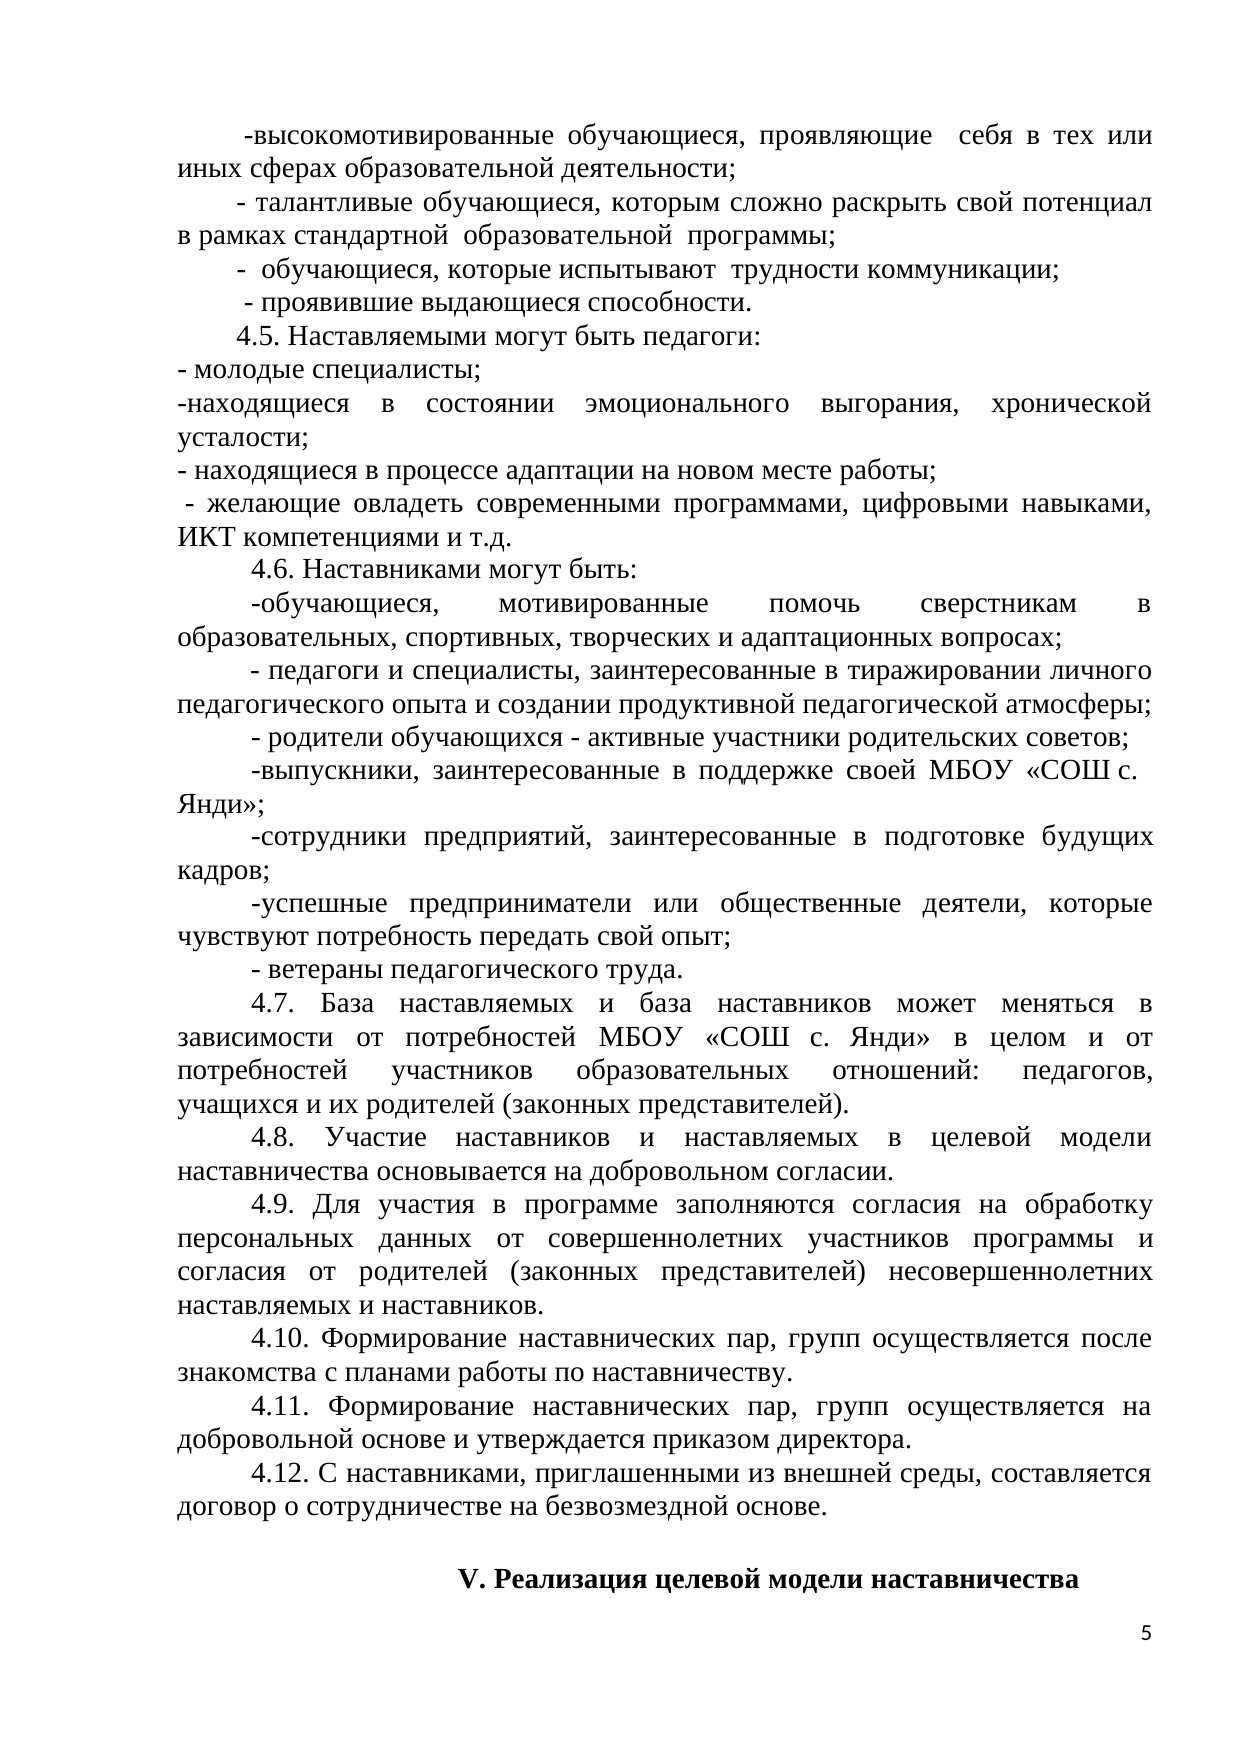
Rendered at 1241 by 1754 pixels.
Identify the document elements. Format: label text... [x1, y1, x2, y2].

text - ветераны педагогического труда. [251, 952, 1154, 985]
text 5 [1140, 1618, 1154, 1646]
text V. Реализация целевой модели наставничества [458, 1561, 1154, 1595]
text -обучающиеся, мотивированные помочь сверстникам в образовательных, спортивных, творческих и адаптационных вопросах; [177, 585, 1158, 652]
text - находящиеся в процессе адаптации на новом месте работы; [177, 452, 1154, 486]
text 4.7. База наставляемых и база наставников может меняться в зависимости от потребностей МБОУ «СОШ с. Янди» в целом и от потребностей участников образовательных отношений: педагогов, учащихся и их родителей (законных представителей). [177, 985, 1153, 1119]
text - обучающиеся, которые испытывают трудности коммуникации; - проявившие выдающиеся способности. [236, 251, 1064, 318]
text 4.11. Формирование наставнических пар, групп осуществляется на добровольной основе и утверждается приказом директора. [177, 1388, 1158, 1455]
text 4.9. Для участия в программе заполняются согласия на обработку персональных данных от совершеннолетних участников программы и согласия от родителей (законных представителей) несовершеннолетних наставляемых и наставников. [177, 1186, 1153, 1321]
text -сотрудники предприятий, заинтересованные в подготовке будущих кадров; [177, 819, 1158, 886]
text - желающие овладеть современными программами, цифровыми навыками, ИКТ компетенциями и т.д. [177, 486, 1158, 552]
text -выпускники, заинтересованные в поддержке своей МБОУ «СОШ с. Янди»; [177, 753, 1158, 819]
text 4.12. С наставниками, приглашенными из внешней среды, составляется договор о сотрудничестве на безвозмездной основе. [177, 1455, 1158, 1522]
text - родители обучающихся - активные участники родительских советов; [251, 719, 1154, 753]
text 4.8. Участие наставников и наставляемых в целевой модели наставничества основывается на добровольном согласии. [177, 1119, 1158, 1186]
text -находящиеся в состоянии эмоционального выгорания, хронической усталости; [177, 385, 1158, 452]
text 4.10. Формирование наставнических пар, групп осуществляется после знакомства с планами работы по наставничеству. [177, 1321, 1158, 1388]
text - талантливые обучающиеся, которым сложно раскрыть свой потенциал в рамках стандартной образовательной программы; [177, 184, 1158, 251]
text - педагоги и специалисты, заинтересованные в тиражировании личного педагогического опыта и создании продуктивной педагогической атмосферы; [173, 652, 1152, 719]
text 4.6. Наставниками могут быть: [251, 552, 1154, 585]
text -успешные предприниматели или общественные деятели, которые чувствуют потребность передать свой опыт; [177, 886, 1158, 952]
text -высокомотивированные обучающиеся, проявляющие себя в тех или иных сферах образовательной деятельности; [177, 117, 1158, 184]
text 4.5. Наставляемыми могут быть педагоги: - молодые специалисты; [177, 318, 767, 385]
